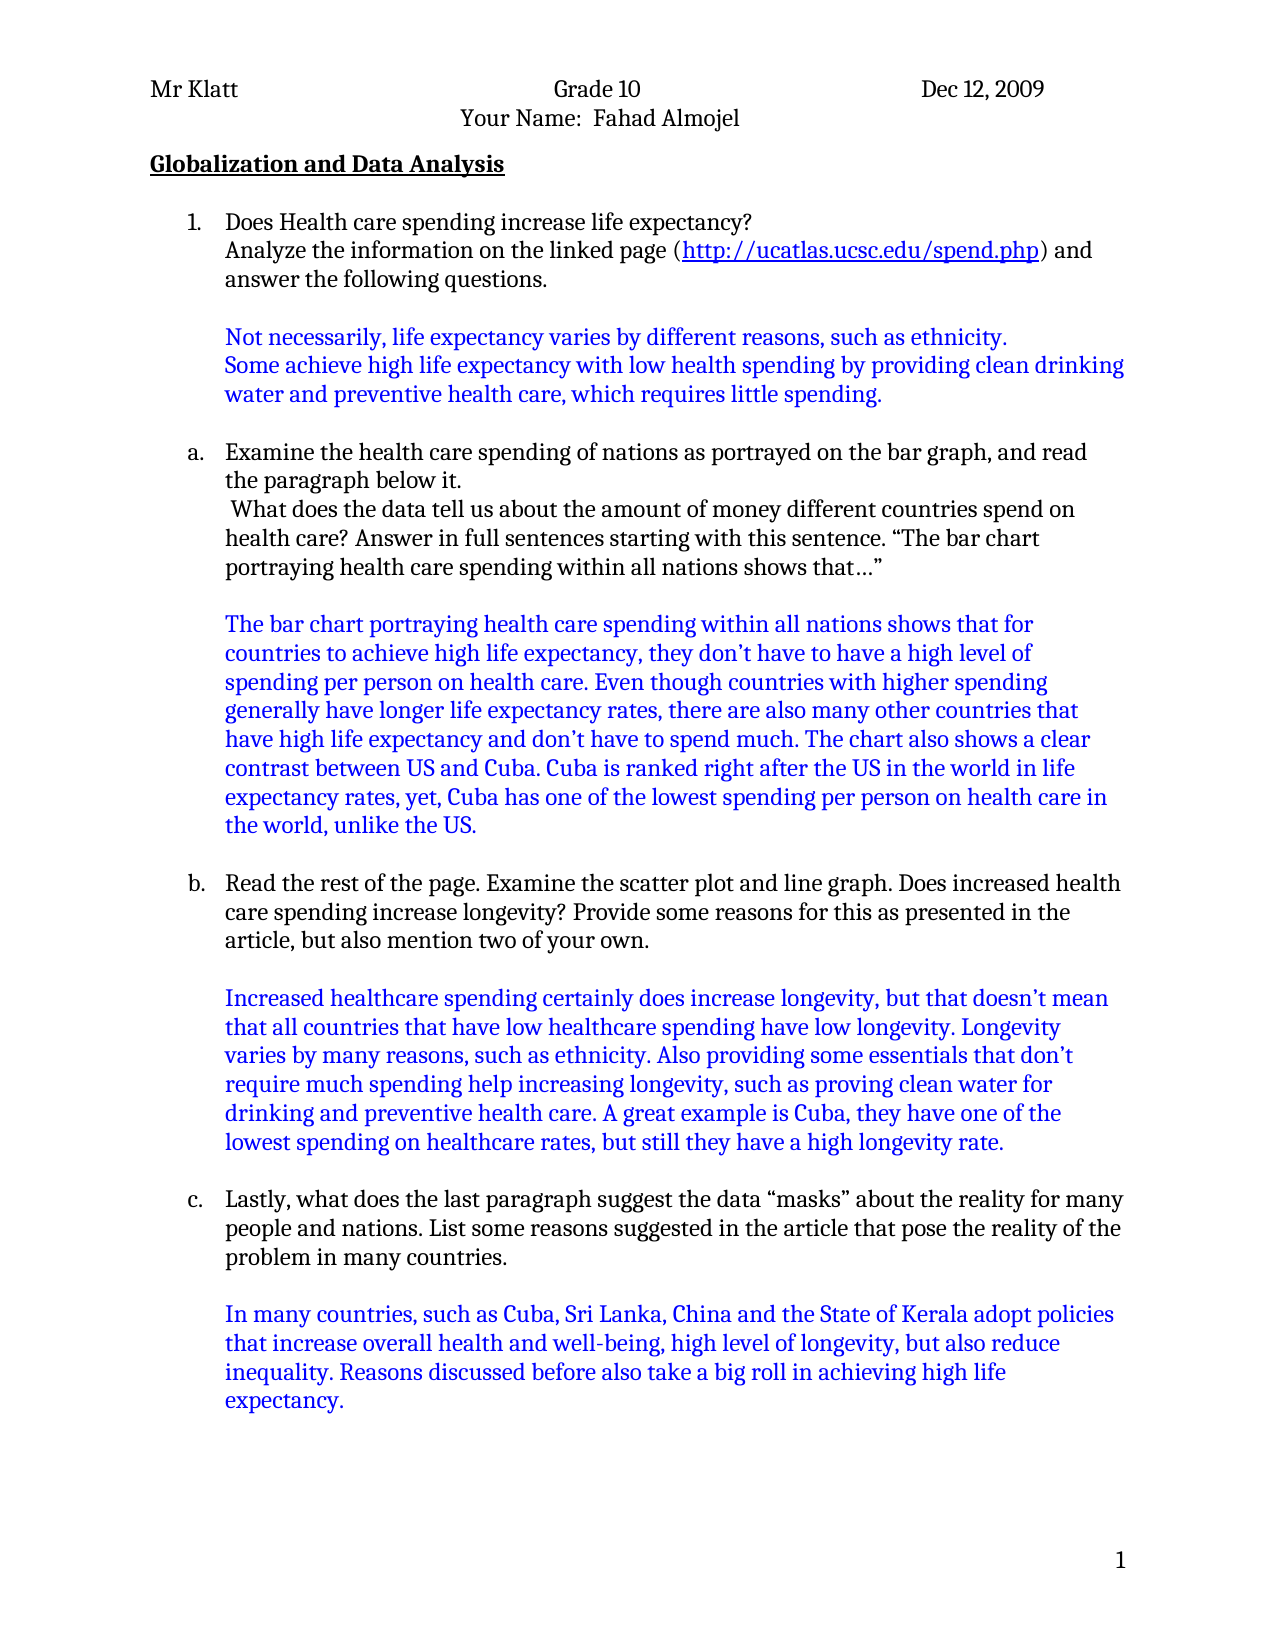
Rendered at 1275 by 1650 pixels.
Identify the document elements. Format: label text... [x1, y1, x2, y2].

list The bar chart portraying health care spending within all nations shows that for countries to achieve high life expectancy, they don’t have to have a high level of spending per person on health care. Even though countries with higher spending generally have longer life expectancy rates, there are also many other countries that have high life expectancy and don’t have to spend much. The chart also shows a clear contrast between US and Cuba. Cuba is ranked right after the US in the world in life expectancy rates, yet, Cuba has one of the lowest spending per person on health care in the world, unlike the US. [225, 610, 1125, 840]
list Analyze the information on the linked page (http://ucatlas.ucsc.edu/spend.php) and answer the following questions. [225, 236, 1125, 294]
list Lastly, what does the last paragraph suggest the data “masks” about the reality for many people and nations. List some reasons suggested in the article that pose the reality of the problem in many countries. [187, 1185, 1125, 1271]
list Examine the health care spending of nations as portrayed on the bar graph, and read the paragraph below it. [187, 437, 1125, 495]
text Globalization and Data Analysis [150, 150, 1125, 179]
text Increased healthcare spending certainly does increase longevity, but that doesn’t mean that all countries that have low healthcare spending have low longevity. Longevity varies by many reasons, such as ethnicity. Also providing some essentials that don’t require much spending help increasing longevity, such as proving clean water for drinking and preventive health care. A great example is Cuba, they have one of the lowest spending on healthcare rates, but still they have a high longevity rate. [225, 984, 1125, 1185]
list Read the rest of the page. Examine the scatter plot and line graph. Does increased health care spending increase longevity? Provide some reasons for this as presented in the article, but also mention two of your own. [187, 869, 1125, 955]
list What does the data tell us about the amount of money different countries spend on health care? Answer in full sentences starting with this sentence. “The bar chart portraying health care spending within all nations shows that…” [225, 495, 1125, 581]
list Does Health care spending increase life expectancy? [187, 207, 1125, 236]
list Some achieve high life expectancy with low health spending by providing clean drinking water and preventive health care, which requires little spending. [225, 351, 1125, 409]
list Not necessarily, life expectancy varies by different reasons, such as ethnicity. [225, 322, 1125, 351]
list In many countries, such as Cuba, Sri Lanka, China and the State of Kerala adopt policies that increase overall health and well-being, high level of longevity, but also reduce inequality. Reasons discussed before also take a big roll in achieving high life expectancy. [225, 1300, 1125, 1415]
